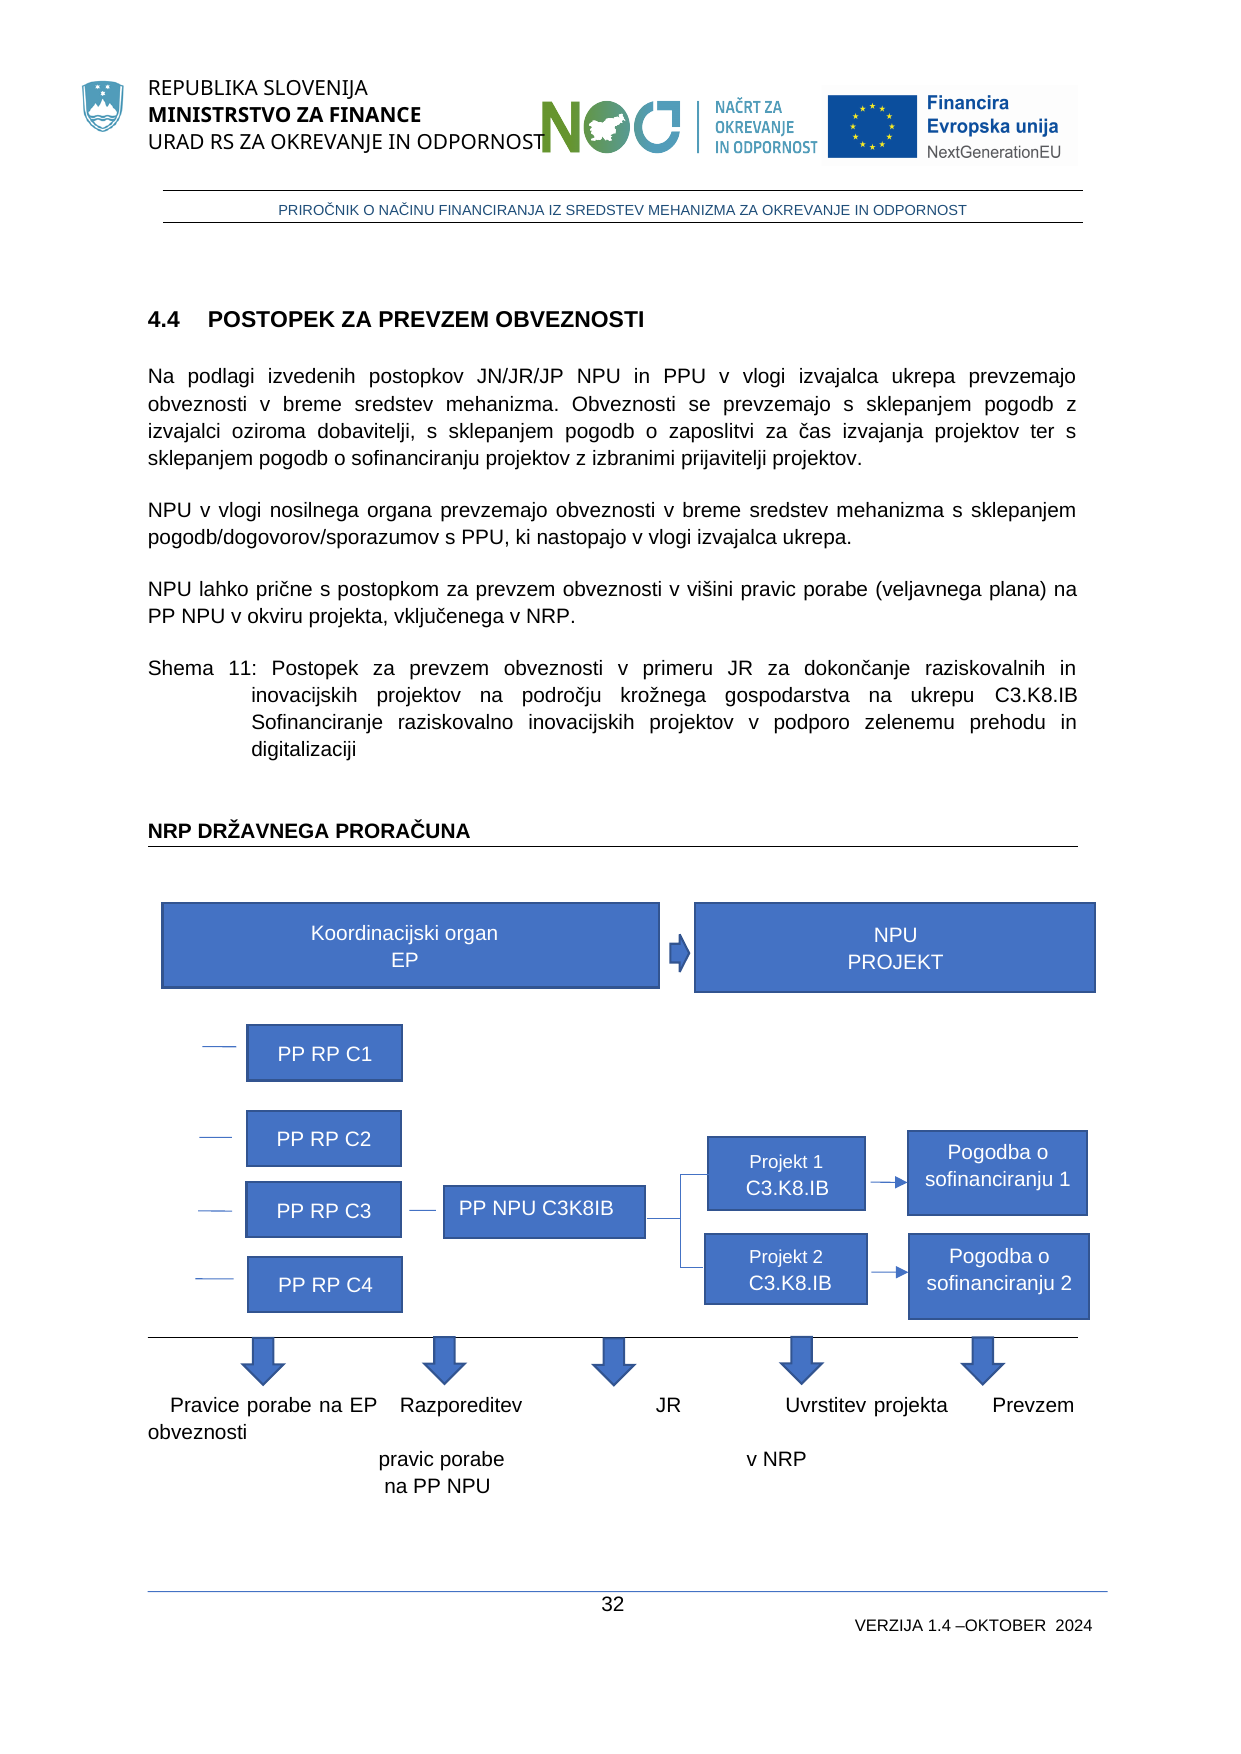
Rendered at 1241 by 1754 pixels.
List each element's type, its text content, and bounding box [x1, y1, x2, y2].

text NPU v vlogi nosilnega organa prevzemajo obveznosti v breme sredstev mehanizma s sklepanjem pogodb/dogovorov/sporazumov s PPU, ki nastopajo v vlogi izvajalca ukrepa. [148, 496, 1078, 550]
text NPU lahko prične s postopkom za prevzem obveznosti v višini pravic porabe (veljavnega plana) na PP NPU v okviru projekta, vključenega v NRP. [148, 575, 1078, 629]
text NRP DRŽAVNEGA PRORAČUNA [148, 816, 1078, 846]
picture [821, 85, 1078, 166]
subtitle POSTOPEK ZA PREVZEM OBVEZNOSTi [148, 306, 1078, 332]
text pravic porabe v NRP [148, 1444, 1078, 1472]
picture [76, 75, 127, 132]
text Pravice porabe na EP Razporeditev JR Uvrstitev projekta Prevzem obveznosti [148, 1390, 1078, 1444]
picture [542, 95, 818, 155]
text Shema 11: Postopek za prevzem obveznosti v primeru JR za dokončanje raziskovalnih in inovacijskih projektov na področju krožnega gospodarstva na ukrepu C3.K8.IB Sofinanciranje raziskovalno inovacijskih projektov v podporo zelenemu prehodu in digitalizaciji [148, 654, 1078, 762]
text Na podlagi izvedenih postopkov JN/JR/JP NPU in PPU v vlogi izvajalca ukrepa prevzemajo obveznosti v breme sredstev mehanizma. Obveznosti se prevzemajo s sklepanjem pogodb z izvajalci oziroma dobavitelji, s sklepanjem pogodb o zaposlitvi za čas izvajanja projektov ter s sklepanjem pogodb o sofinanciranju projektov z izbranimi prijavitelji projektov. [148, 362, 1078, 471]
text na PP NPU [148, 1472, 1078, 1499]
